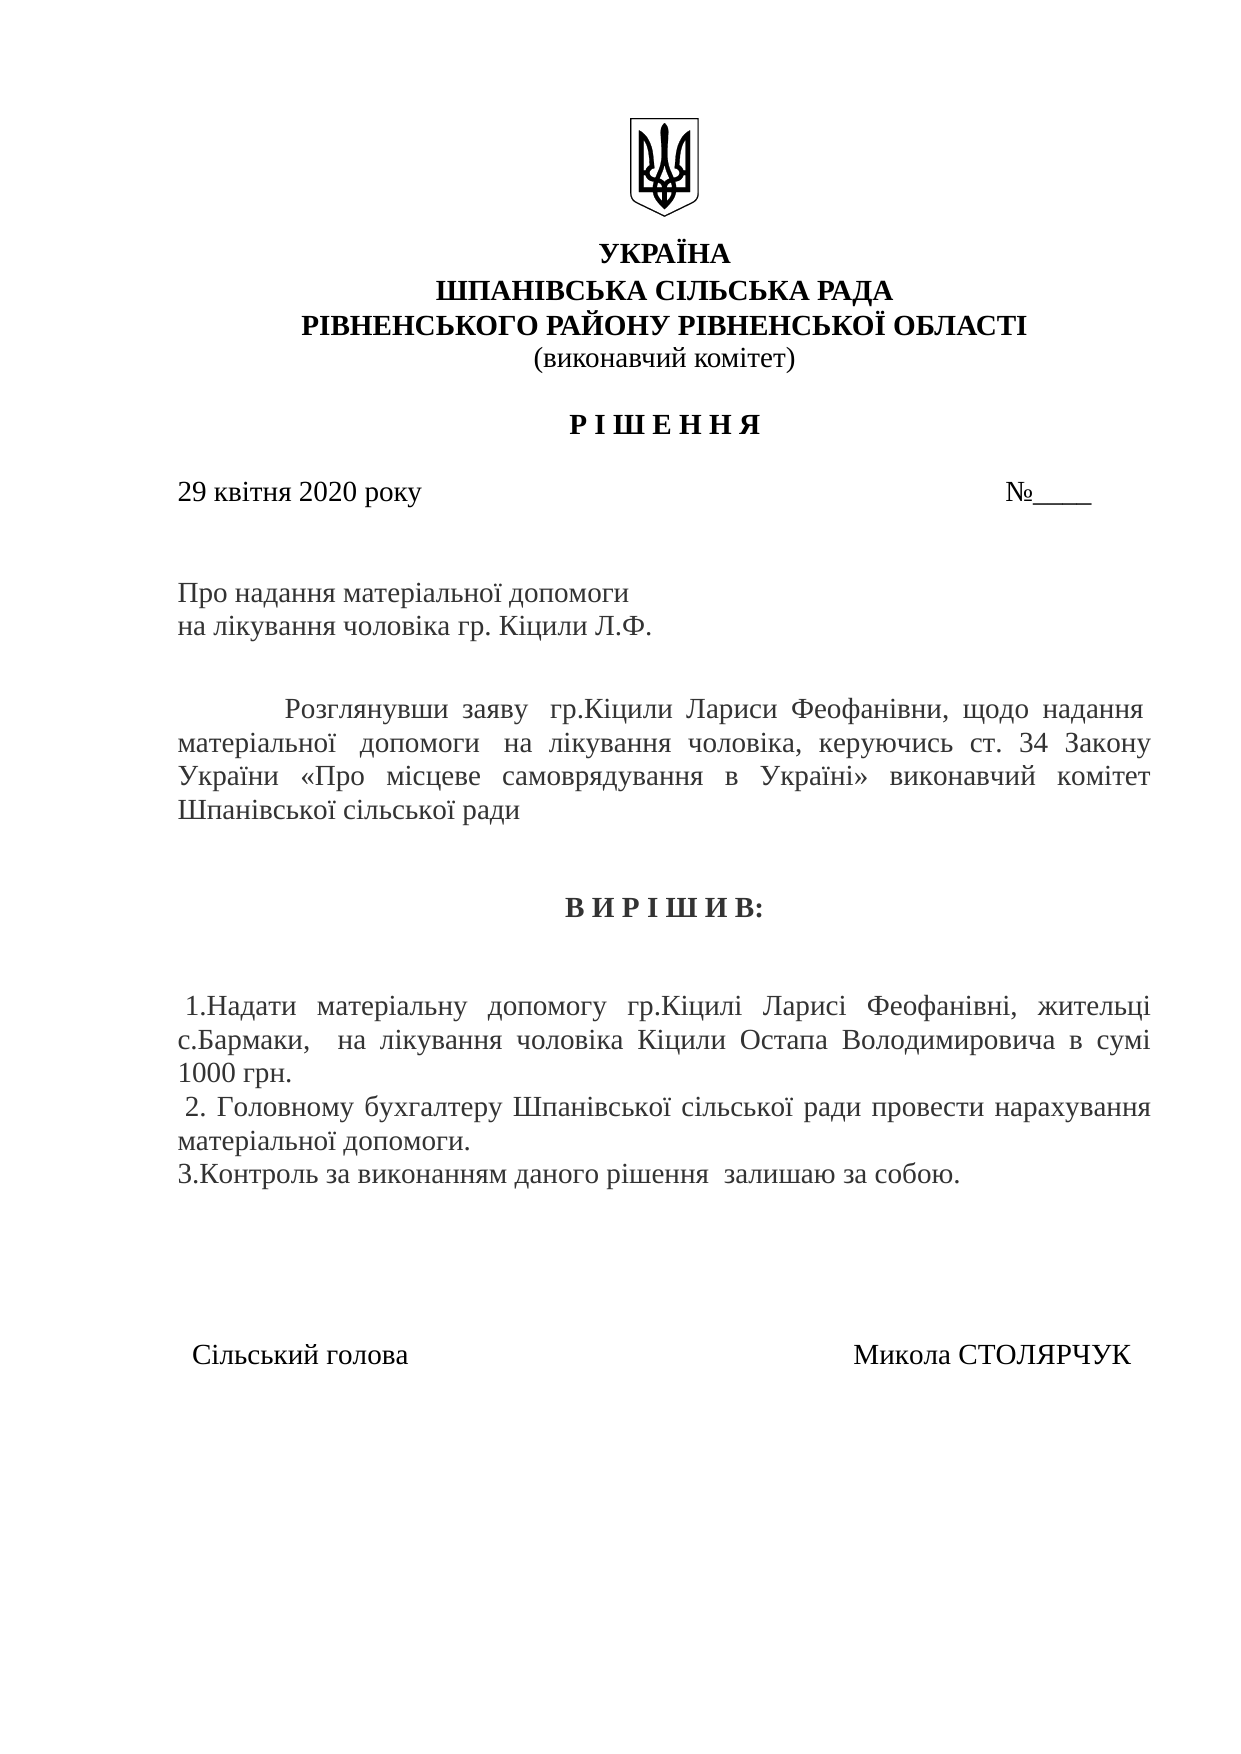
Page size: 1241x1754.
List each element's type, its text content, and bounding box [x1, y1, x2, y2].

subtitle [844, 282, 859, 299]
text Розглянувши заяву гр.Кіцили Лариси Феофанівни, щодо надання матеріальної допомоги на лікування чоловіка, керуючись ст. 34 Закону України «Про місцеве самоврядування в Україні» виконавчий комітет Шпанівської сільської ради [177, 691, 1152, 825]
subtitle ШПАНІВСЬКА сільська рада [177, 282, 853, 305]
text В И Р І Ш И В: [177, 890, 1152, 924]
text Про надання матеріальної допомоги [177, 575, 1152, 608]
text 29 квітня 2020 року №____ [177, 474, 1152, 508]
text РІВНЕНСЬКОГО РАЙОНУ РІВНЕНСЬКОЇ ОБЛАСТІ [177, 317, 1152, 340]
text 3.Контроль за виконанням даного рішення залишаю за собою. [177, 1156, 1152, 1190]
text Р І Ш Е Н Н Я [177, 407, 1152, 441]
text Україна [177, 236, 1152, 269]
text Сільський голова Микола СТОЛЯРЧУК [177, 1337, 1152, 1371]
text на лікування чоловіка гр. Кіцили Л.Ф. [177, 608, 1152, 642]
subtitle ШПАНІВСЬКА сільська рада [871, 282, 1152, 305]
text 1.Надати матеріальну допомогу гр.Кіцилі Ларисі Феофанівні, жительці с.Бармаки, на лікування чоловіка Кіцили Остапа Володимировича в сумі 1000 грн. [177, 988, 1152, 1089]
text 2. Головному бухгалтеру Шпанівської сільської ради провести нарахування матеріальної допомоги. [177, 1089, 1152, 1156]
text (виконавчий комітет) [177, 340, 1152, 374]
